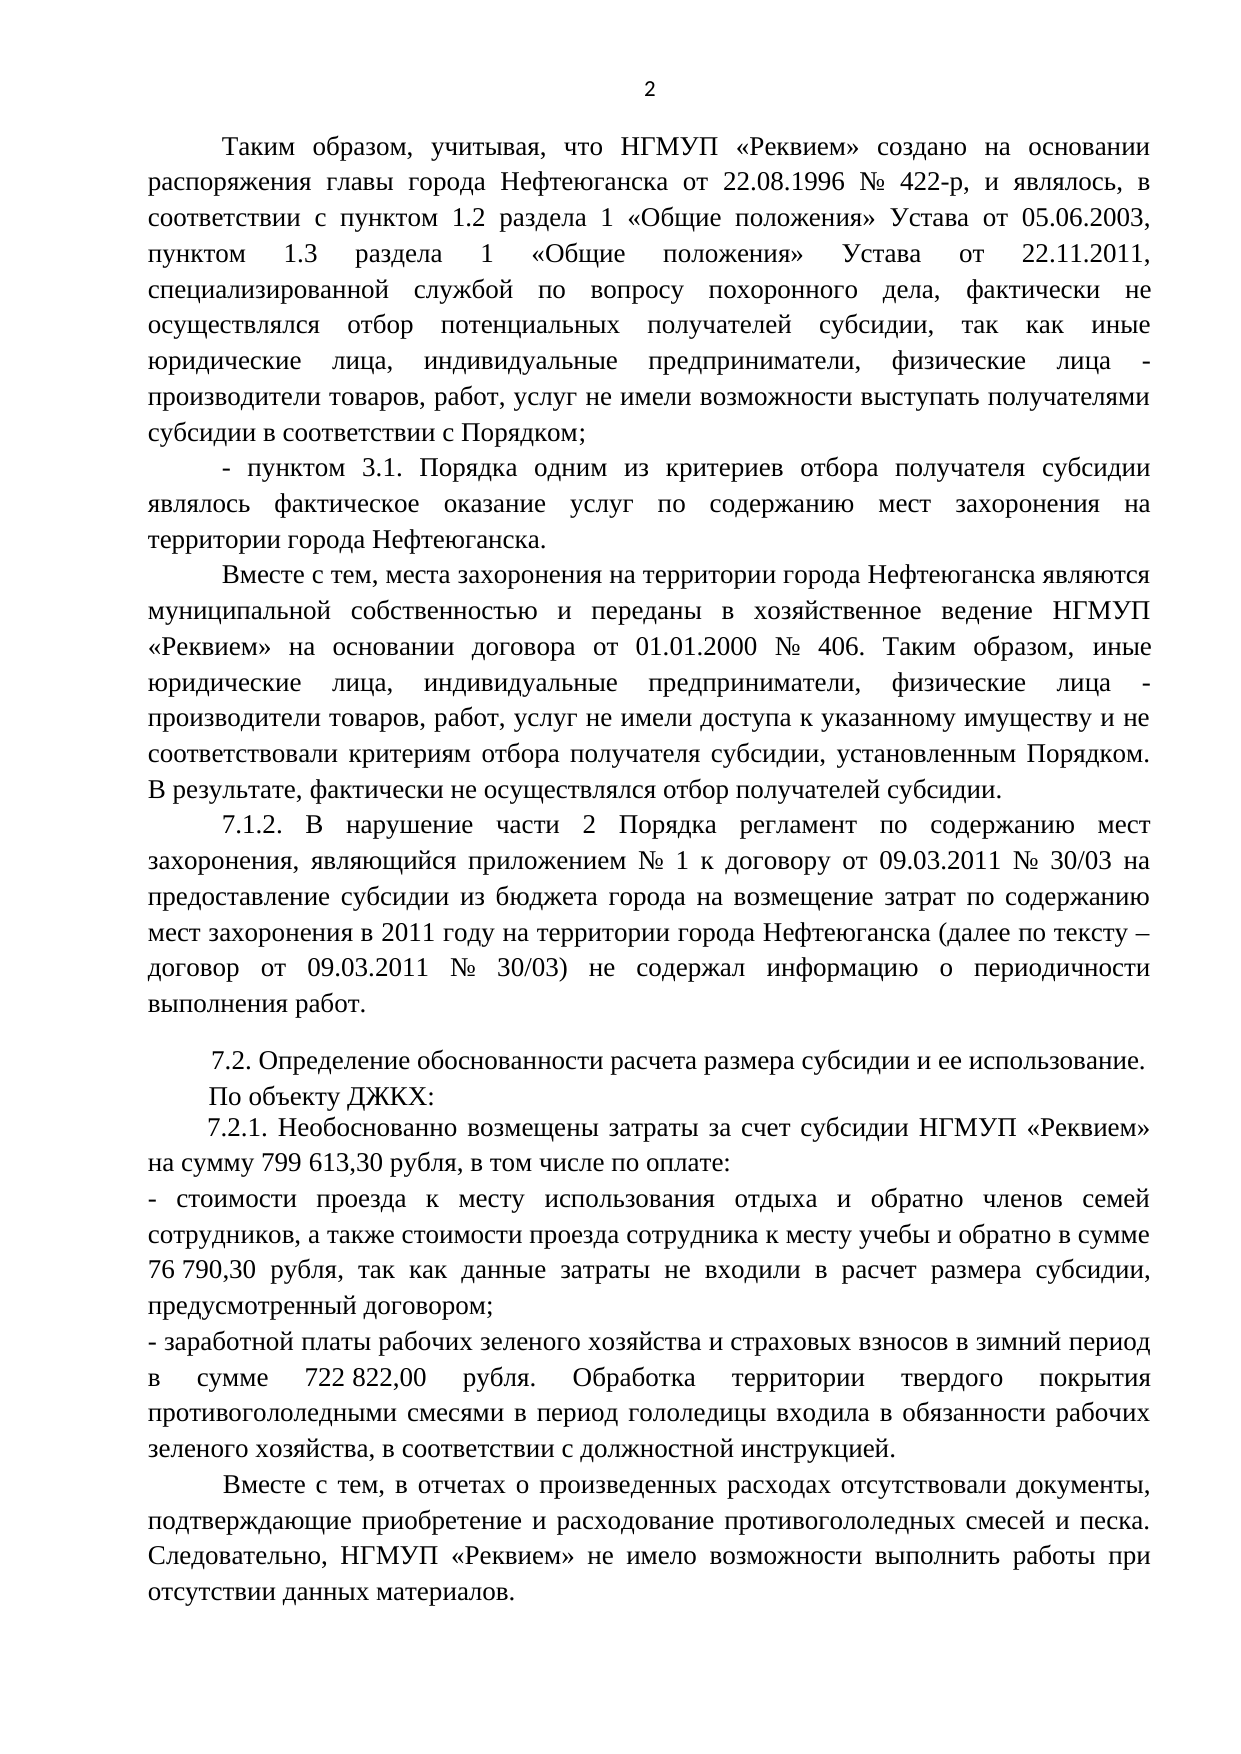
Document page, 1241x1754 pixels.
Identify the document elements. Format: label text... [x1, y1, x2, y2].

text 7.2. Определение обоснованности расчета размера субсидии и ее использование. [148, 1044, 1152, 1075]
text Таким образом, учитывая, что НГМУП «Реквием» создано на основании распоряжения главы города Нефтеюганска от 22.08.1996 № 422-р, и являлось, в соответствии с пунктом 1.2 раздела 1 «Общие положения» Устава от 05.06.2003, пунктом 1.3 раздела 1 «Общие положения» Устава от 22.11.2011, специализированной службой по вопросу похоронного дела, фактически не осуществлялся отбор потенциальных получателей субсидии, так как иные юридические лица, индивидуальные предприниматели, физические лица - производители товаров, работ, услуг не имели возможности выступать получателями субсидии в соответствии с Порядком; [148, 130, 1152, 447]
text 7.2.1. Необоснованно возмещены затраты за счет субсидии НГМУП «Реквием» на сумму 799 613,30 рубля, в том числе по оплате: [148, 1111, 1152, 1178]
text 7.1.2. В нарушение части 2 Порядка регламент по содержанию мест захоронения, являющийся приложением № 1 к договору от 09.03.2011 № 30/03 на предоставление субсидии из бюджета города на возмещение затрат по содержанию мест захоронения в 2011 году на территории города Нефтеюганска (далее по тексту – договор от 09.03.2011 № 30/03) не содержал информацию о периодичности выполнения работ. [148, 809, 1152, 1018]
text - пунктом 3.1. Порядка одним из критериев отбора получателя субсидии являлось фактическое оказание услуг по содержанию мест захоронения на территории города Нефтеюганска. [148, 451, 1152, 554]
text - стоимости проезда к месту использования отдыха и обратно членов семей сотрудников, а также стоимости проезда сотрудника к месту учебы и обратно в сумме 76 790,30 рубля, так как данные затраты не входили в расчет размера субсидии, предусмотренный договором; [148, 1182, 1152, 1321]
text Вместе с тем, места захоронения на территории города Нефтеюганска являются муниципальной собственностью и переданы в хозяйственное ведение НГМУП «Реквием» на основании договора от 01.01.2000 № 406. Таким образом, иные юридические лица, индивидуальные предприниматели, физические лица - производители товаров, работ, услуг не имели доступа к указанному имуществу и не соответствовали критериям отбора получателя субсидии, установленным Порядком. В результате, фактически не осуществлялся отбор получателей субсидии. [148, 558, 1152, 804]
text Вместе с тем, в отчетах о произведенных расходах отсутствовали документы, подтверждающие приобретение и расходование противогололедных смесей и песка. Следовательно, НГМУП «Реквием» не имело возможности выполнить работы при отсутствии данных материалов. [148, 1468, 1152, 1606]
text По объекту ДЖКХ: [148, 1079, 1152, 1111]
text - заработной платы рабочих зеленого хозяйства и страховых взносов в зимний период в сумме 722 822,00 рубля. Обработка территории твердого покрытия противогололедными смесями в период гололедицы входила в обязанности рабочих зеленого хозяйства, в соответствии с должностной инструкцией. [148, 1325, 1152, 1463]
